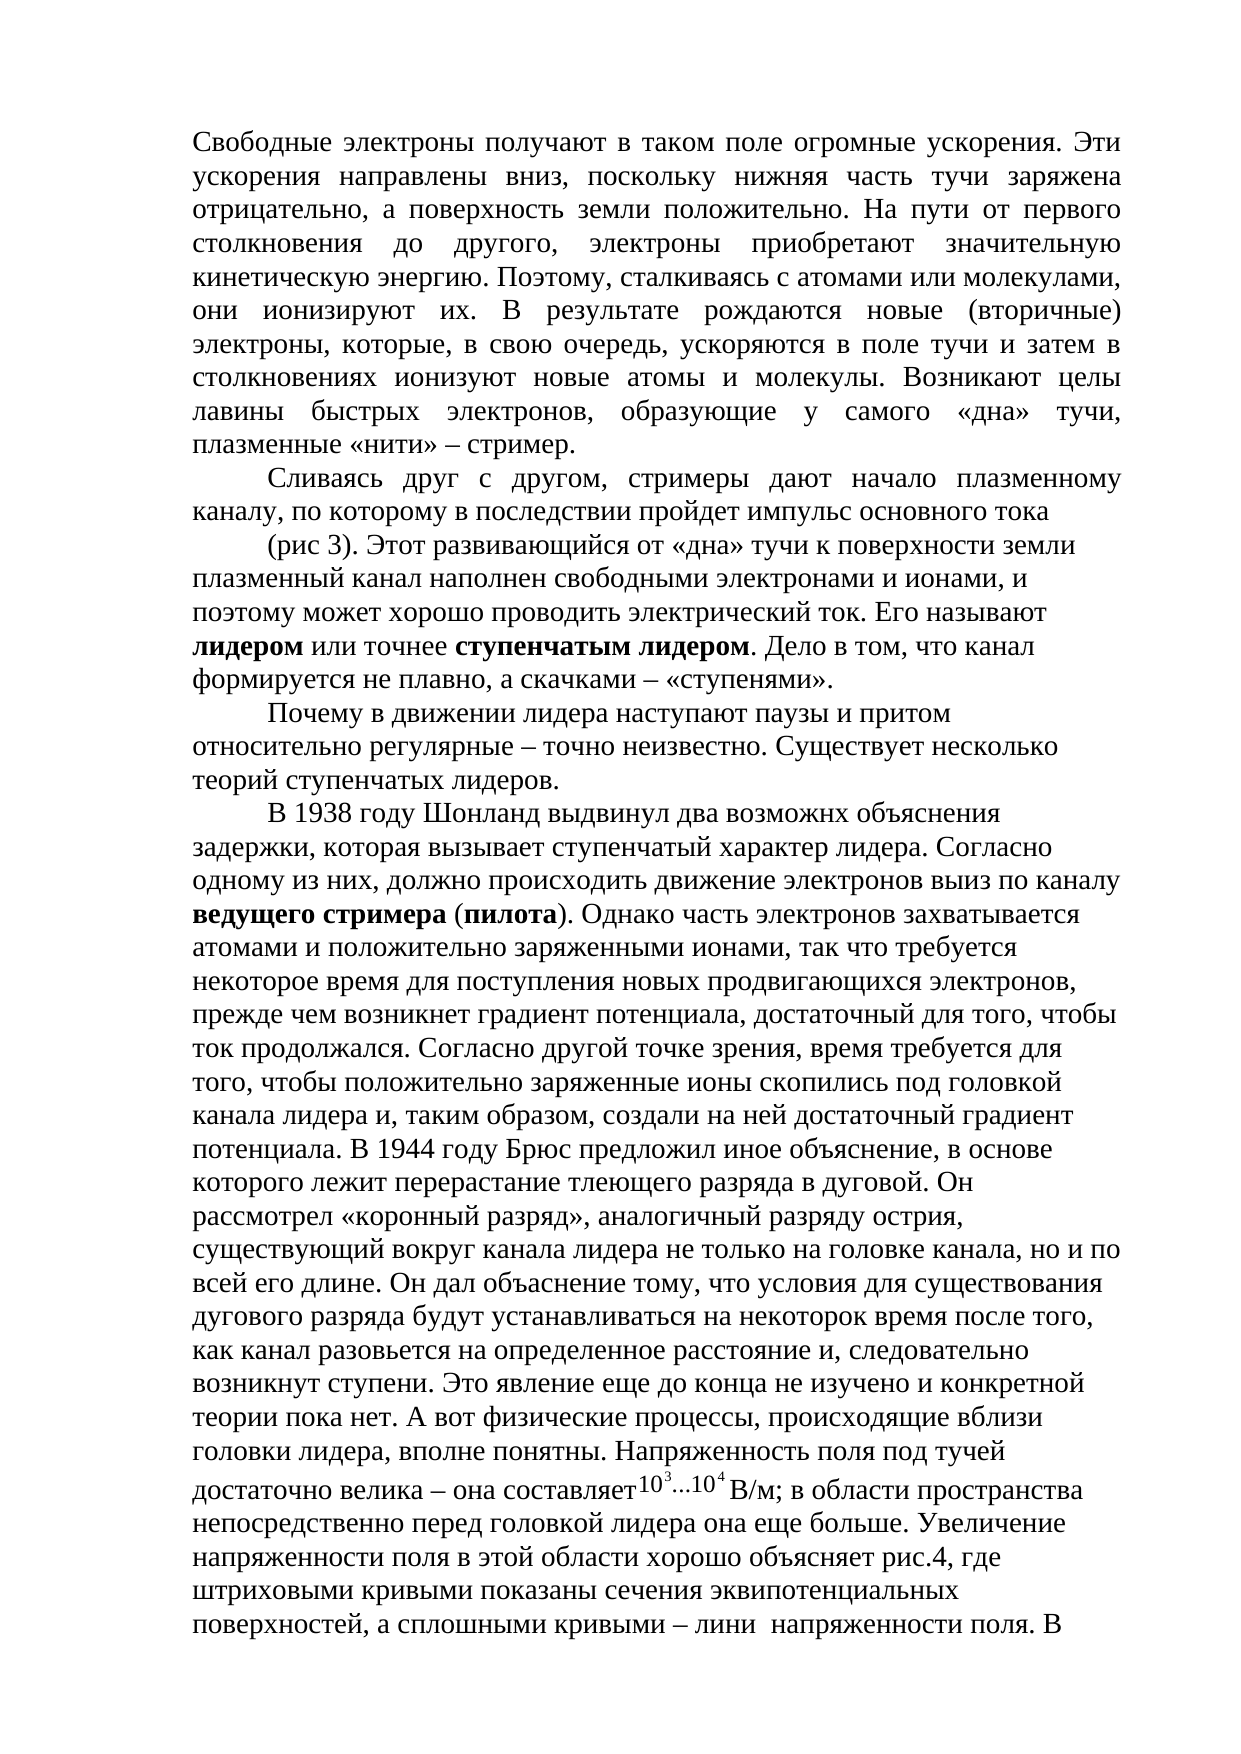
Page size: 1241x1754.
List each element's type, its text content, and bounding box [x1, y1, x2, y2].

text Свободные электроны получают в таком поле огромные ускорения. Эти ускорения направлены вниз, поскольку нижняя часть тучи заряжена отрицательно, а поверхность земли положительно. На пути от первого столкновения до другого, электроны приобретают значительную кинетическую энергию. Поэтому, сталкиваясь с атомами или молекулами, они ионизируют их. В результате рождаются новые (вторичные) электроны, которые, в свою очередь, ускоряются в поле тучи и затем в столкновениях ионизуют новые атомы и молекулы. Возникают целы лавины быстрых электронов, образующие у самого «дна» тучи, плазменные «нити» – стример. [192, 124, 1122, 460]
text Почему в движении лидера наступают паузы и притом относительно регулярные – точно неизвестно. Существует несколько теорий ступенчатых лидеров. [192, 695, 1122, 795]
text (рис 3). Этот развивающийся от «дна» тучи к поверхности земли плазменный канал наполнен свободными электронами и ионами, и поэтому может хорошо проводить электрический ток. Его называют лидером или точнее ступенчатым лидером. Дело в том, что канал формируется не плавно, а скачками – «ступенями». [192, 527, 1122, 695]
text Сливаясь друг с другом, стримеры дают начало плазменному каналу, по которому в последствии пройдет импульс основного тока [192, 460, 1122, 527]
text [192, 795, 1122, 1639]
